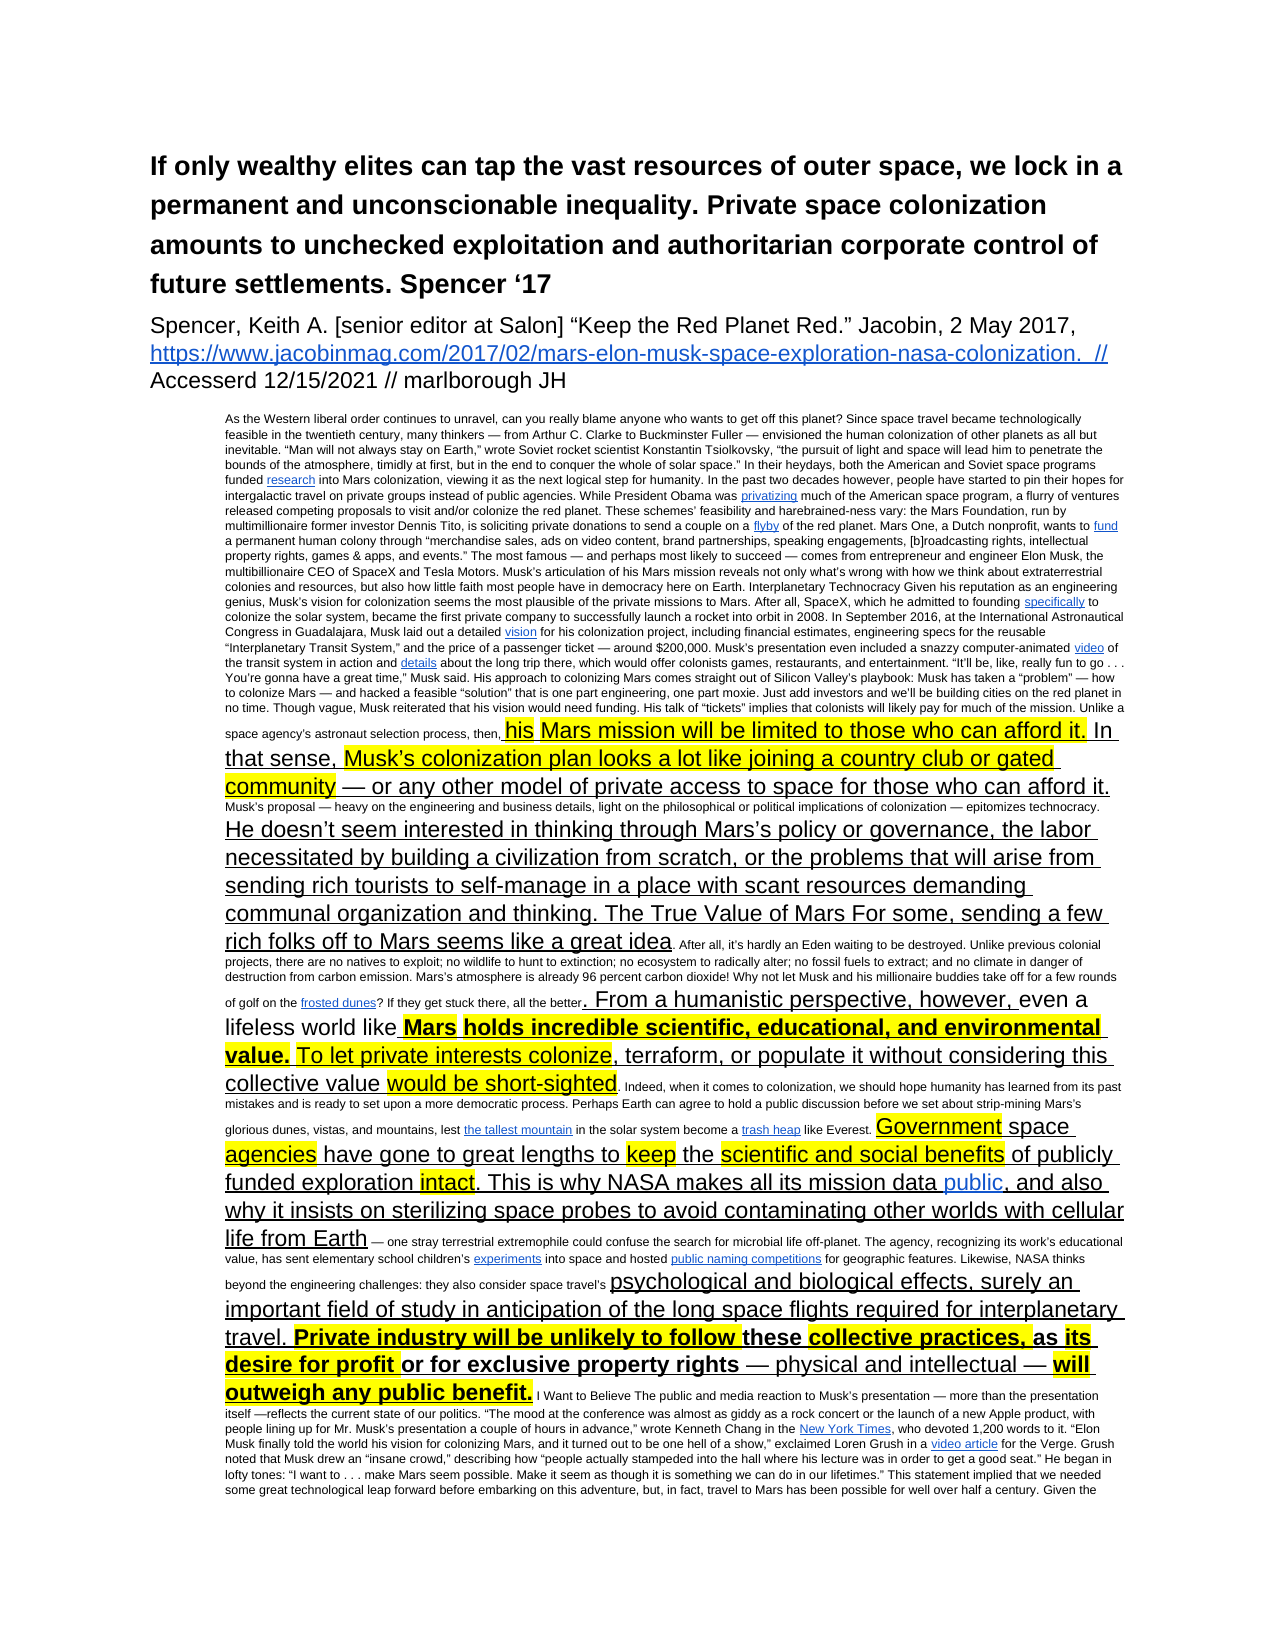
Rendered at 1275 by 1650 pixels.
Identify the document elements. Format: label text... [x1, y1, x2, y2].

subtitle If only wealthy elites can tap the vast resources of outer space, we lock in a permanent and unconscionable inequality. Private space colonization amounts to unchecked exploitation and authoritarian corporate control of future settlements. Spencer ‘17 [150, 150, 1125, 299]
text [225, 412, 1125, 1318]
text Spencer, Keith A. [senior editor at Salon] “Keep the Red Planet Red.” Jacobin, 2 May 2017, https://www.jacobinmag.com/2017/02/mars-elon-musk-space-exploration-nasa-colonization. // Accesserd 12/15/2021 // marlborough JH [150, 312, 1125, 394]
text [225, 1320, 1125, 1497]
